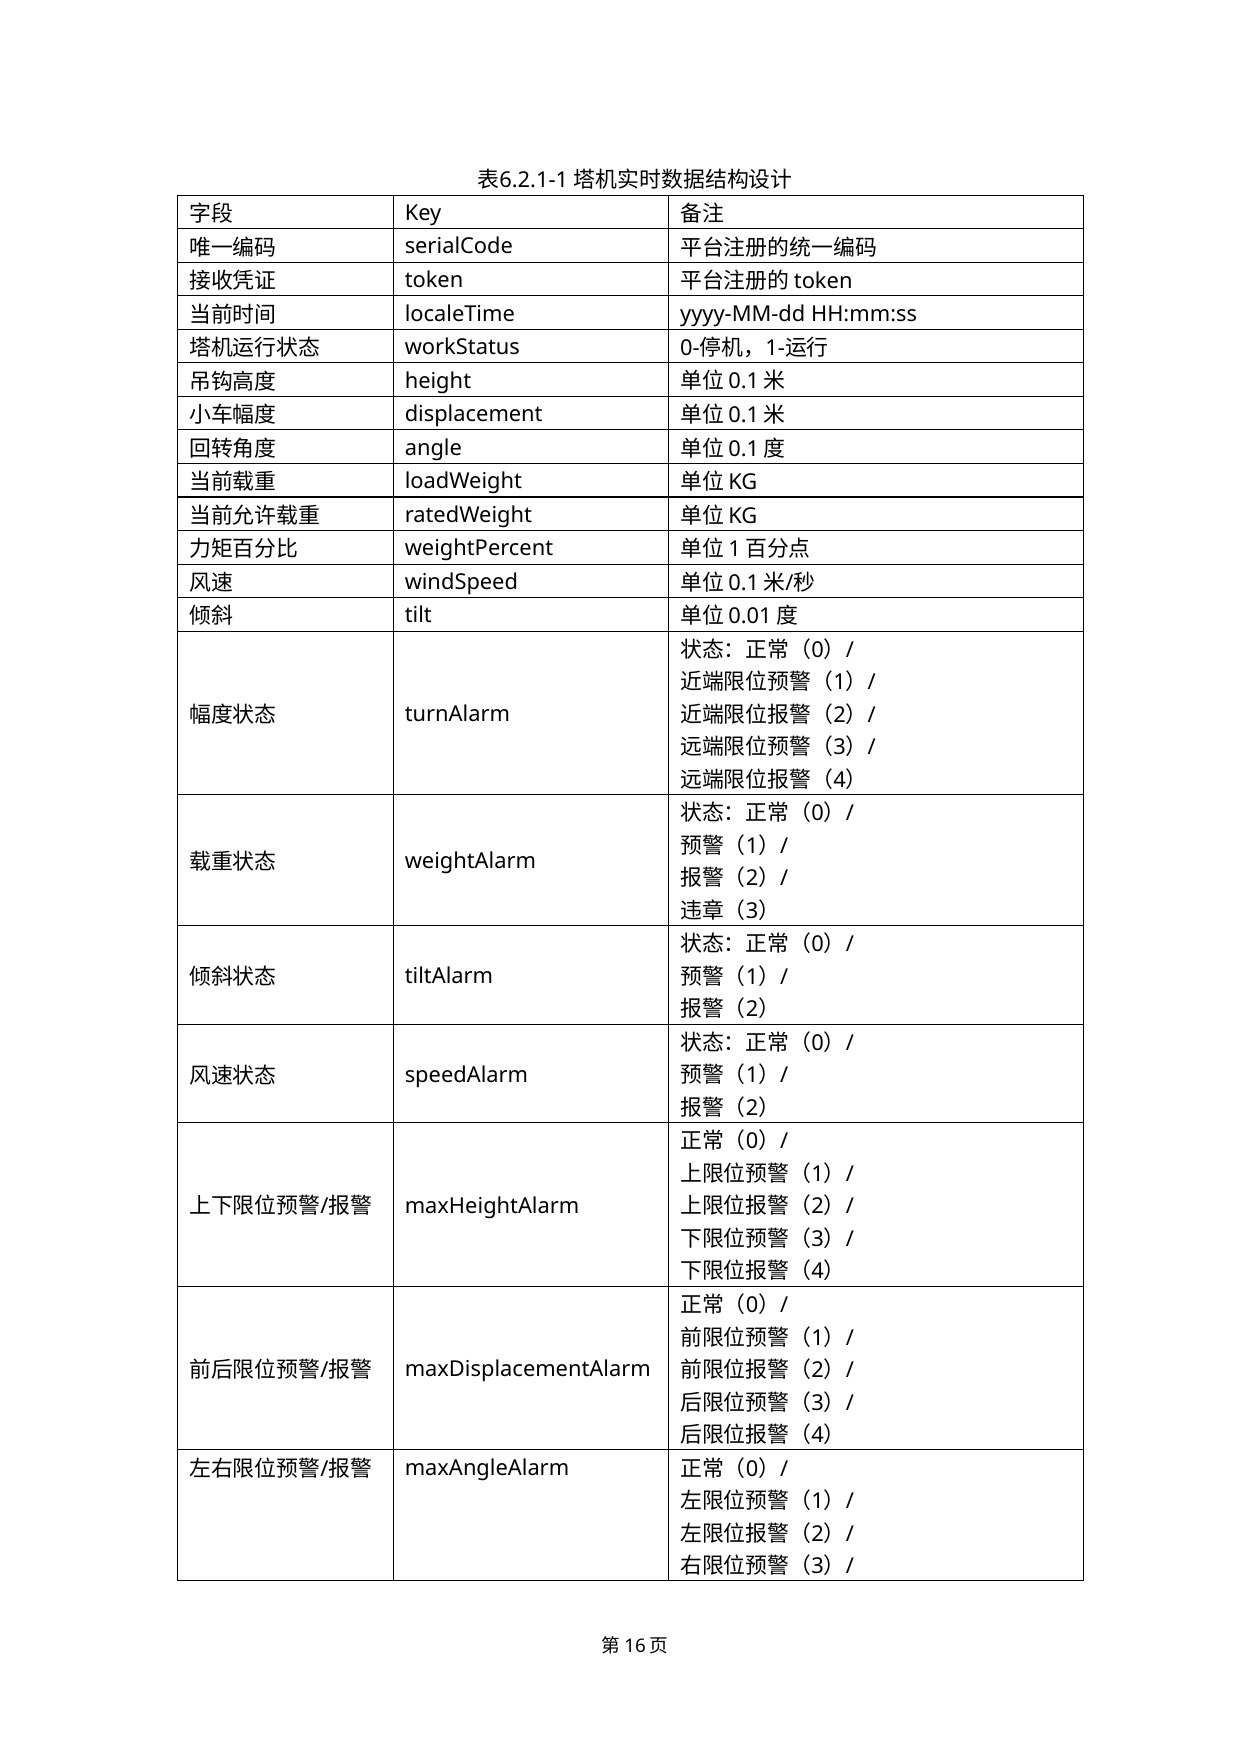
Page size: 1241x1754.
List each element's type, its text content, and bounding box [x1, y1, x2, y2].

table_cell token [394, 263, 668, 295]
table_cell 单位KG [669, 498, 1083, 530]
table_cell height [394, 363, 668, 396]
table_cell 单位1百分点 [669, 531, 1083, 563]
table_cell 倾斜 [178, 598, 393, 631]
table_cell 回转角度 [178, 430, 393, 463]
table_cell 单位KG [669, 464, 1083, 496]
table_cell 当前载重 [178, 464, 393, 496]
table_cell ratedWeight [394, 498, 668, 530]
table_cell 左右限位预警/报警 [178, 1450, 393, 1580]
table_cell 单位0.01度 [669, 598, 1083, 631]
table_cell 当前时间 [178, 296, 393, 329]
table_cell tiltAlarm [394, 926, 668, 1024]
table_cell 0-停机，1-运行 [669, 330, 1083, 362]
table_cell 小车幅度 [178, 397, 393, 429]
table_cell windSpeed [394, 565, 668, 597]
table_cell speedAlarm [394, 1025, 668, 1122]
table_header 备注 [669, 196, 1083, 228]
table_cell 吊钩高度 [178, 363, 393, 396]
table_cell maxDisplacementAlarm [394, 1287, 668, 1449]
table_cell 风速 [178, 565, 393, 597]
table_cell turnAlarm [394, 632, 668, 794]
table_cell 平台注册的统一编码 [669, 229, 1083, 262]
table_cell 平台注册的token [669, 263, 1083, 295]
table_cell weightAlarm [394, 795, 668, 925]
table_cell 上下限位预警/报警 [178, 1123, 393, 1286]
table_cell 状态：正常（0）/ 预警（1）/ 报警（2） [669, 1025, 1083, 1122]
table_cell 单位0.1米 [669, 363, 1083, 396]
table_cell tilt [394, 598, 668, 631]
table_cell localeTime [394, 296, 668, 329]
table_cell weightPercent [394, 531, 668, 563]
table_cell workStatus [394, 330, 668, 362]
table_cell 载重状态 [178, 795, 393, 925]
table_cell 当前允许载重 [178, 498, 393, 530]
table_cell maxAngleAlarm [394, 1450, 668, 1580]
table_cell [669, 1450, 1083, 1580]
table_cell 正常（0）/ 上限位预警（1）/ 上限位报警（2）/ 下限位预警（3）/ 下限位报警（4） [669, 1123, 1083, 1286]
table_cell 状态：正常（0）/ 预警（1）/ 报警（2） [669, 926, 1083, 1024]
text 塔机实时数据结构设计 [177, 162, 1092, 194]
table_cell 幅度状态 [178, 632, 393, 794]
table_cell 状态：正常（0）/ 预警（1）/ 报警（2）/ 违章（3） [669, 795, 1083, 925]
table_cell 前后限位预警/报警 [178, 1287, 393, 1449]
table_cell 接收凭证 [178, 263, 393, 295]
table_cell 状态：正常（0）/ 近端限位预警（1）/ 近端限位报警（2）/ 远端限位预警（3）/ 远端限位报警（4） [669, 632, 1083, 794]
table_cell 单位0.1米/秒 [669, 565, 1083, 597]
table_cell 正常（0）/ 前限位预警（1）/ 前限位报警（2）/ 后限位预警（3）/ 后限位报警（4） [669, 1287, 1083, 1449]
table_cell angle [394, 430, 668, 463]
table_cell 单位0.1度 [669, 430, 1083, 463]
table_cell serialCode [394, 229, 668, 262]
table_cell 单位0.1米 [669, 397, 1083, 429]
table_cell 风速状态 [178, 1025, 393, 1122]
table_header Key [394, 196, 668, 228]
table_header 字段 [178, 196, 393, 228]
table_cell 力矩百分比 [178, 531, 393, 563]
table_cell yyyy-MM-dd HH:mm:ss [669, 296, 1083, 329]
table_cell 倾斜状态 [178, 926, 393, 1024]
table_cell displacement [394, 397, 668, 429]
table_cell 塔机运行状态 [178, 330, 393, 362]
table_cell 唯一编码 [178, 229, 393, 262]
table_cell maxHeightAlarm [394, 1123, 668, 1286]
table_cell loadWeight [394, 464, 668, 496]
